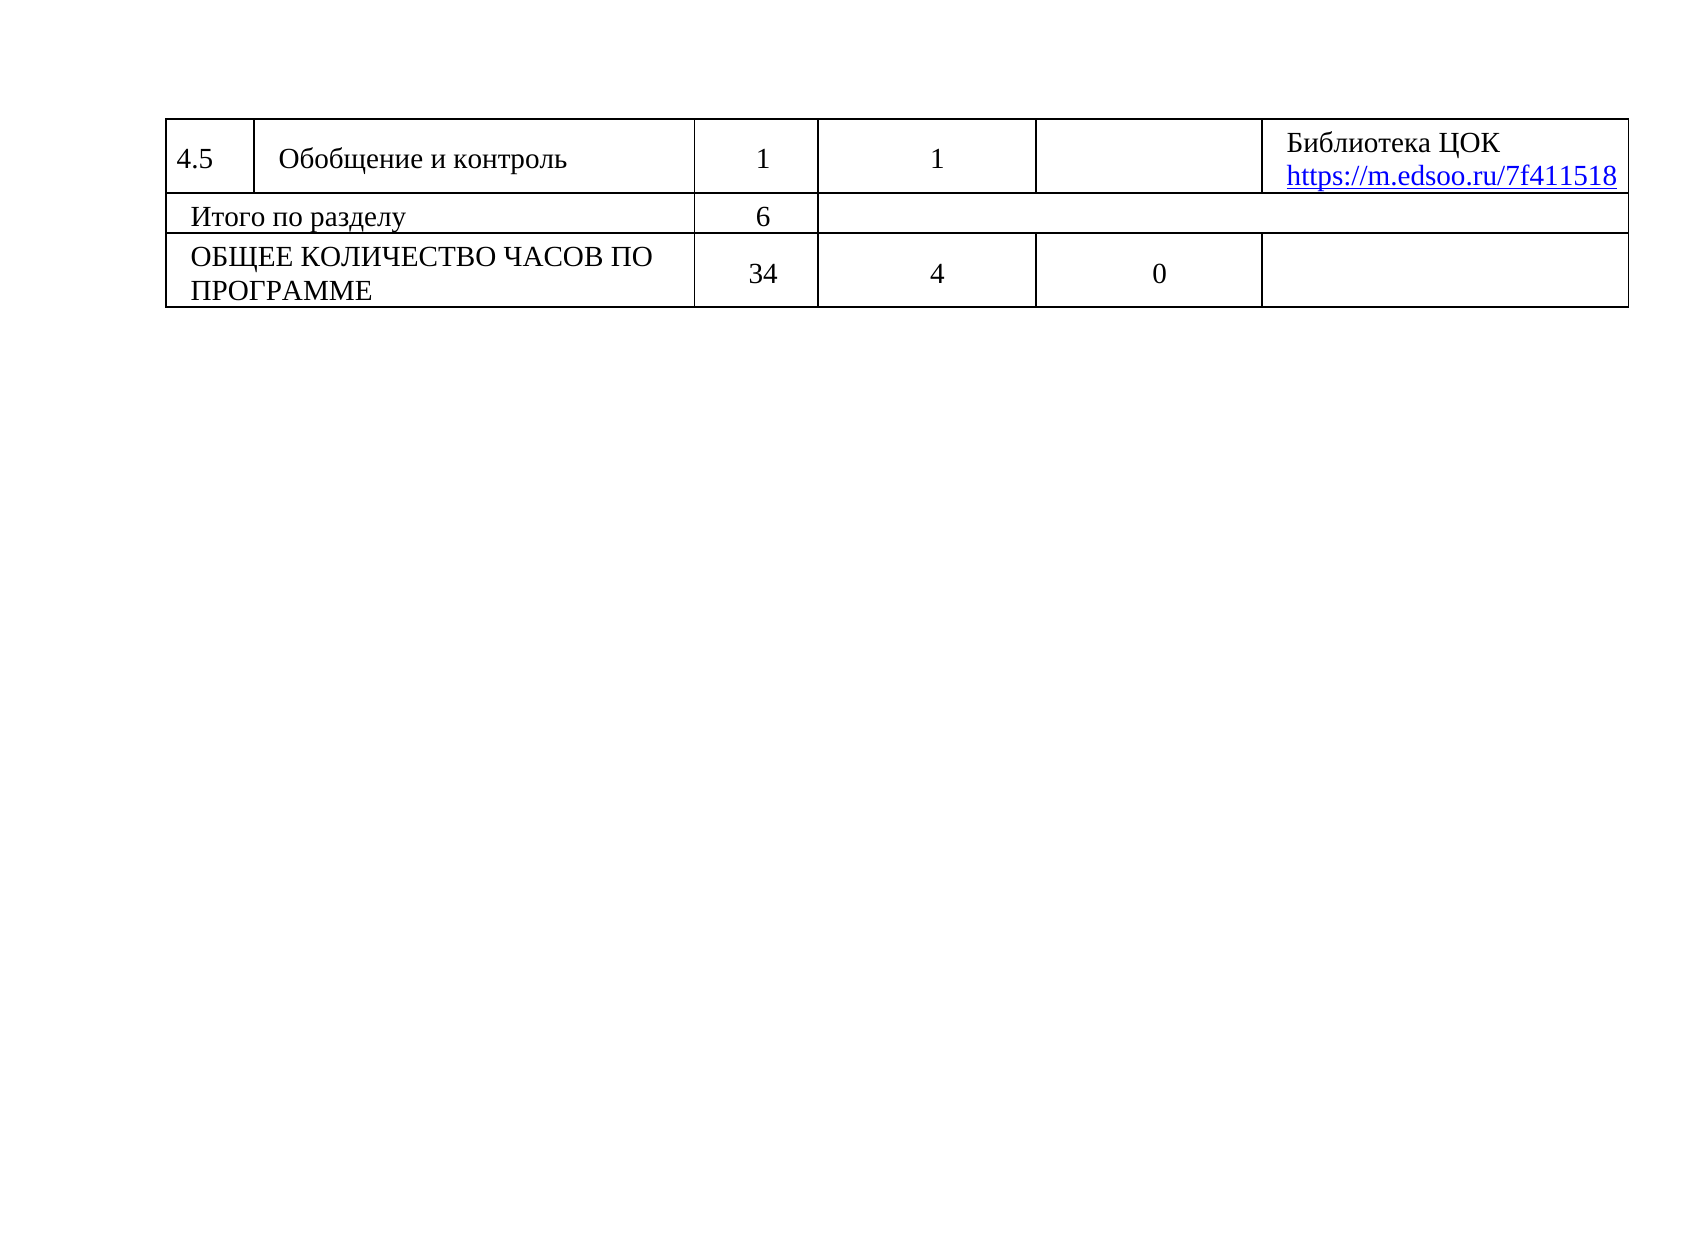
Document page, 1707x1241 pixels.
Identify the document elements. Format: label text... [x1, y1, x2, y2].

table_cell Итого по разделу [167, 194, 694, 232]
table_cell [1037, 120, 1261, 192]
table_cell 4 [819, 234, 1035, 306]
table_cell Обобщение и контроль [255, 120, 694, 192]
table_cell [1263, 120, 1628, 192]
table_cell 1 [695, 120, 817, 192]
table_cell 0 [1037, 234, 1261, 306]
table_cell [819, 194, 1628, 232]
table_cell 34 [695, 234, 817, 306]
table_cell 1 [819, 120, 1035, 192]
table_cell ОБЩЕЕ КОЛИЧЕСТВО ЧАСОВ ПО ПРОГРАММЕ [167, 234, 694, 306]
table_cell [1263, 234, 1628, 306]
table_cell 6 [695, 194, 817, 232]
table_cell 4.5 [167, 120, 253, 192]
